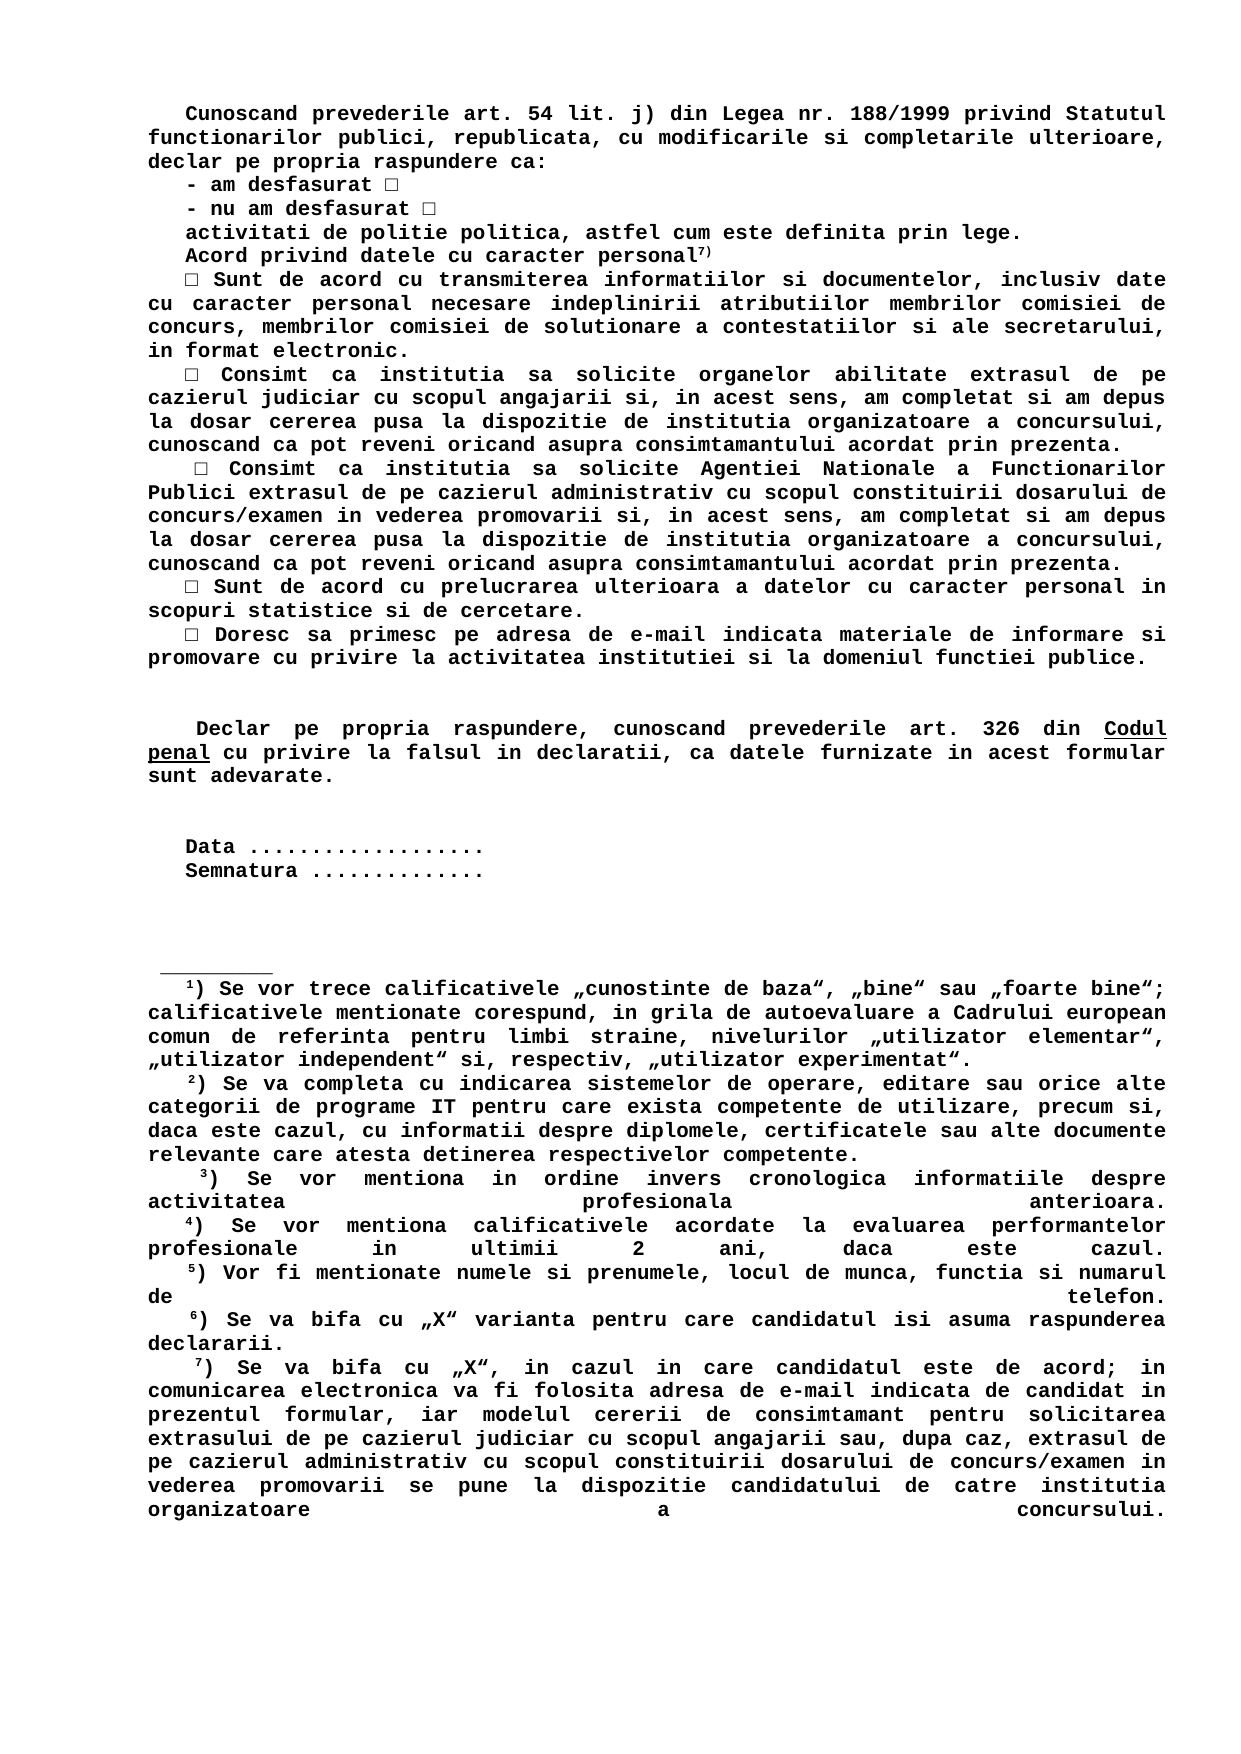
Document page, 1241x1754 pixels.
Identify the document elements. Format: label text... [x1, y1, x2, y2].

text 3) Se vor mentiona in ordine invers cronologica informatiile despre activitatea profesionala anterioara. 4) Se vor mentiona calificativele acordate la evaluarea performantelor profesionale in ultimii 2 ani, daca este cazul. 5) Vor fi mentionate numele si prenumele, locul de munca, functia si numarul de telefon. 6) Se va bifa cu „X“ varianta pentru care candidatul isi asuma raspunderea declararii. 7) Se va bifa cu „X“, in cazul in care candidatul este de acord; in comunicarea electronica va fi folosita adresa de e-mail indicata de candidat in prezentul formular, iar modelul cererii de consimtamant pentru solicitarea extrasului de pe cazierul judiciar cu scopul angajarii sau, dupa caz, extrasul de pe cazierul administrativ cu scopul constituirii dosarului de concurs/examen in vederea promovarii se pune la dispozitie candidatului de catre institutia organizatoare a concursului. [148, 1167, 1167, 1597]
text □ Sunt de acord cu prelucrarea ulterioara a datelor cu caracter personal in scopuri statistice si de cercetare. [148, 576, 1167, 624]
text Acord privind datele cu caracter personal7) [148, 245, 1167, 269]
text activitati de politie politica, astfel cum este definita prin lege. [148, 222, 1167, 245]
text Cunoscand prevederile art. 54 lit. j) din Legea nr. 188/1999 privind Statutul functionarilor publici, republicata, cu modificarile si completarile ulterioare, declar pe propria raspundere ca: [148, 103, 1167, 174]
text - nu am desfasurat □ [148, 198, 1167, 222]
text □ Consimt ca institutia sa solicite Agentiei Nationale a Functionarilor Publici extrasul de pe cazierul administrativ cu scopul constituirii dosarului de concurs/examen in vederea promovarii si, in acest sens, am completat si am depus la dosar cererea pusa la dispozitie de institutia organizatoare a concursului, cunoscand ca pot reveni oricand asupra consimtamantului acordat prin prezenta. [148, 458, 1167, 576]
text 1) Se vor trece calificativele „cunostinte de baza“, „bine“ sau „foarte bine“; calificativele mentionate corespund, in grila de autoevaluare a Cadrului european comun de referinta pentru limbi straine, nivelurilor „utilizator elementar“, „utilizator independent“ si, respectiv, „utilizator experimentat“. [148, 978, 1167, 1073]
text Data ................... Semnatura .............. [148, 836, 1167, 907]
text □ Sunt de acord cu transmiterea informatiilor si documentelor, inclusiv date cu caracter personal necesare indeplinirii atributiilor membrilor comisiei de concurs, membrilor comisiei de solutionare a contestatiilor si ale secretarului, in format electronic. [148, 269, 1167, 363]
text Declar pe propria raspundere, cunoscand prevederile art. 326 din Codul penal cu privire la falsul in declaratii, ca datele furnizate in acest formular sunt adevarate. [148, 718, 1167, 789]
text □ Consimt ca institutia sa solicite organelor abilitate extrasul de pe cazierul judiciar cu scopul angajarii si, in acest sens, am completat si am depus la dosar cererea pusa la dispozitie de institutia organizatoare a concursului, cunoscand ca pot reveni oricand asupra consimtamantului acordat prin prezenta. [148, 363, 1167, 458]
text 2) Se va completa cu indicarea sistemelor de operare, editare sau orice alte categorii de programe IT pentru care exista competente de utilizare, precum si, daca este cazul, cu informatii despre diplomele, certificatele sau alte documente relevante care atesta detinerea respectivelor competente. [148, 1073, 1167, 1167]
text - am desfasurat □ [148, 174, 1167, 198]
text □ Doresc sa primesc pe adresa de e-mail indicata materiale de informare si promovare cu privire la activitatea institutiei si la domeniul functiei publice. [148, 624, 1167, 671]
text _________ [148, 955, 1167, 978]
